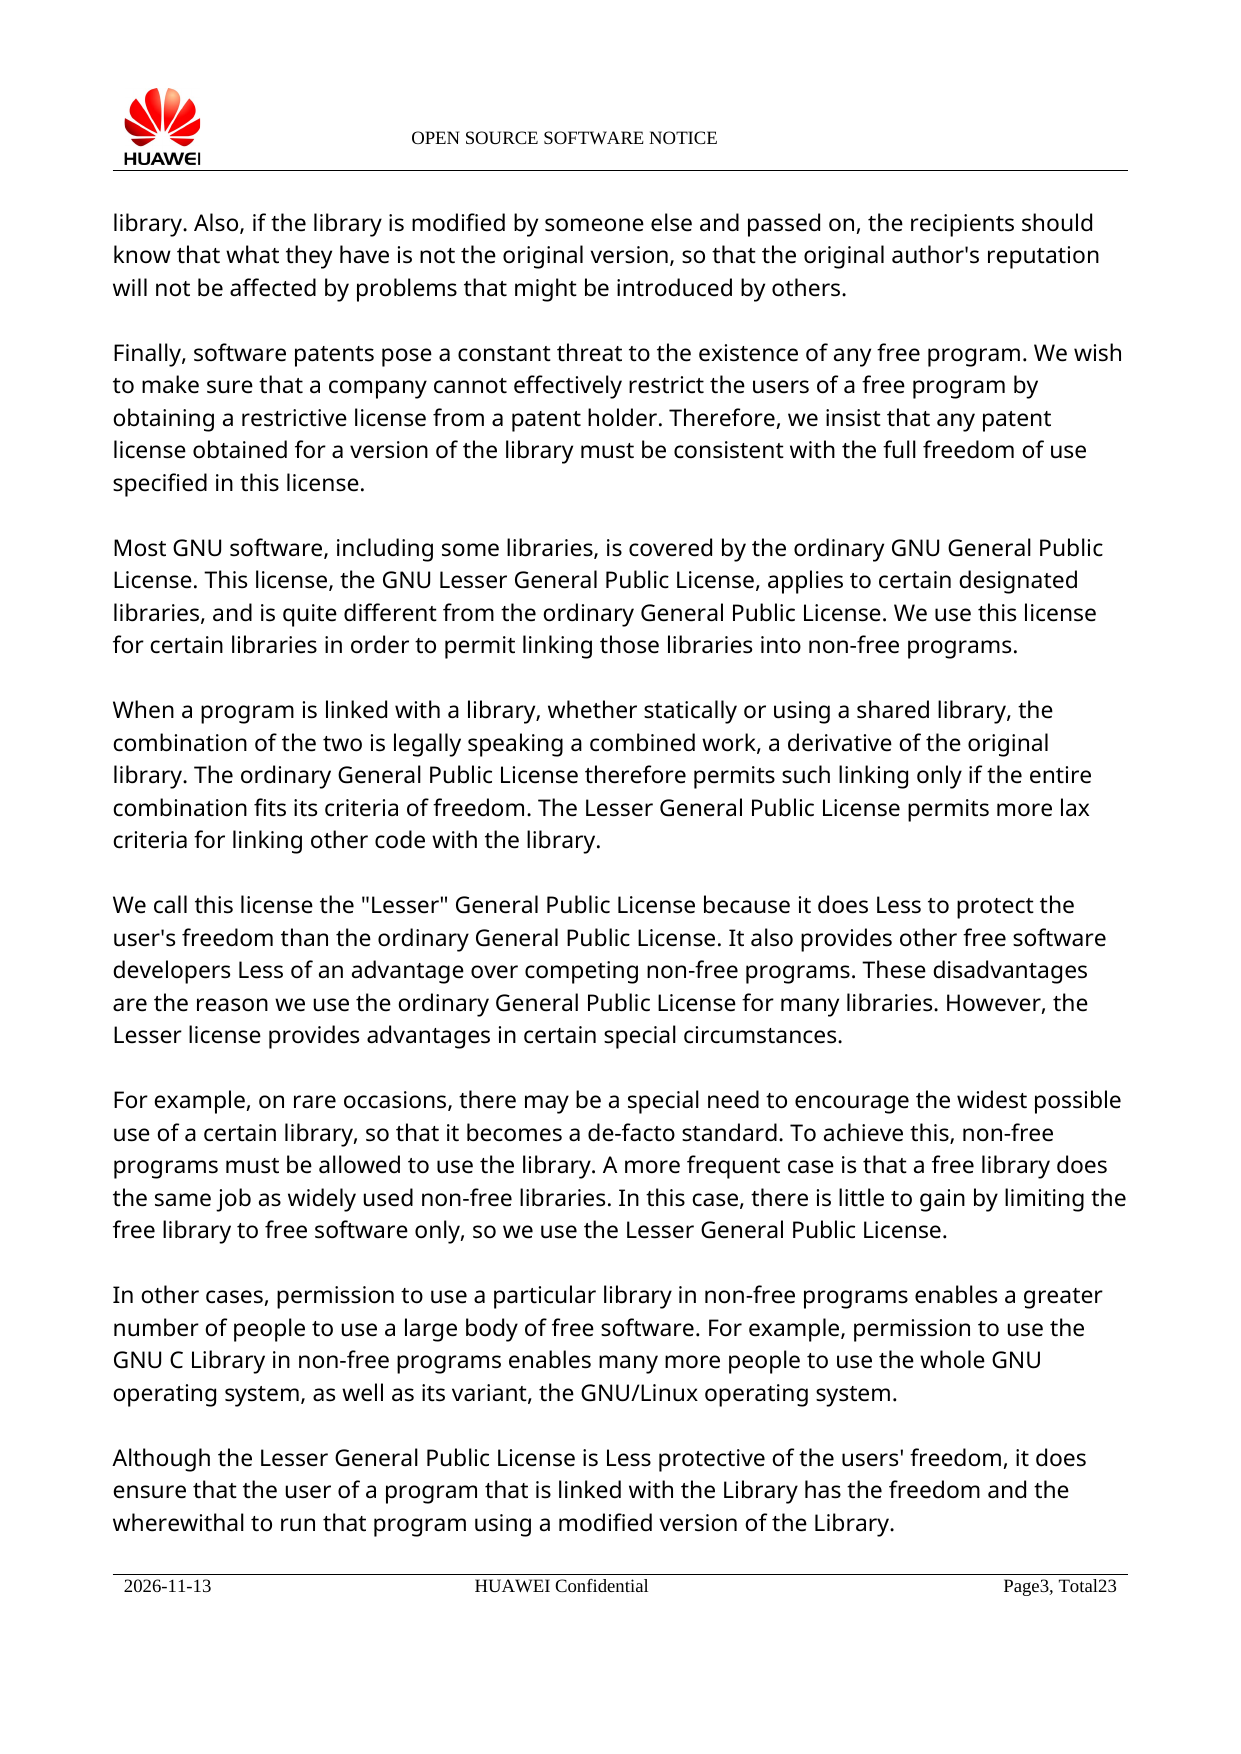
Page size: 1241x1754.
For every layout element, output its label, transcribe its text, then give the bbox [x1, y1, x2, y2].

text For example, on rare occasions, there may be a special need to encourage the widest possible use of a certain library, so that it becomes a de-facto standard. To achieve this, non-free programs must be allowed to use the library. A more frequent case is that a free library does the same job as widely used non-free libraries. In this case, there is little to gain by limiting the free library to free software only, so we use the Lesser General Public License. [112, 1084, 1128, 1246]
text Most GNU software, including some libraries, is covered by the ordinary GNU General Public License. This license, the GNU Lesser General Public License, applies to certain designated libraries, and is quite different from the ordinary General Public License. We use this license for certain libraries in order to permit linking those libraries into non-free programs. [112, 531, 1128, 661]
picture [124, 88, 201, 165]
text When a program is linked with a library, whether statically or using a shared library, the combination of the two is legally speaking a combined work, a derivative of the original library. The ordinary General Public License therefore permits such linking only if the entire combination fits its criteria of freedom. The Lesser General Public License permits more lax criteria for linking other code with the library. [112, 694, 1128, 856]
text We call this license the "Lesser" General Public License because it does Less to protect the user's freedom than the ordinary General Public License. It also provides other free software developers Less of an advantage over competing non-free programs. These disadvantages are the reason we use the ordinary General Public License for many libraries. However, the Lesser license provides advantages in certain special circumstances. [112, 889, 1128, 1051]
text Finally, software patents pose a constant threat to the existence of any free program. We wish to make sure that a company cannot effectively restrict the users of a free program by obtaining a restrictive license from a patent holder. Therefore, we insist that any patent license obtained for a version of the library must be consistent with the full freedom of use specified in this license. [112, 336, 1128, 499]
text In other cases, permission to use a particular library in non-free programs enables a greater number of people to use a large body of free software. For example, permission to use the GNU C Library in non-free programs enables many more people to use the whole GNU operating system, as well as its variant, the GNU/Linux operating system. [112, 1279, 1128, 1409]
text Although the Lesser General Public License is Less protective of the users' freedom, it does ensure that the user of a program that is linked with the Library has the freedom and the wherewithal to run that program using a modified version of the Library. [112, 1441, 1128, 1539]
